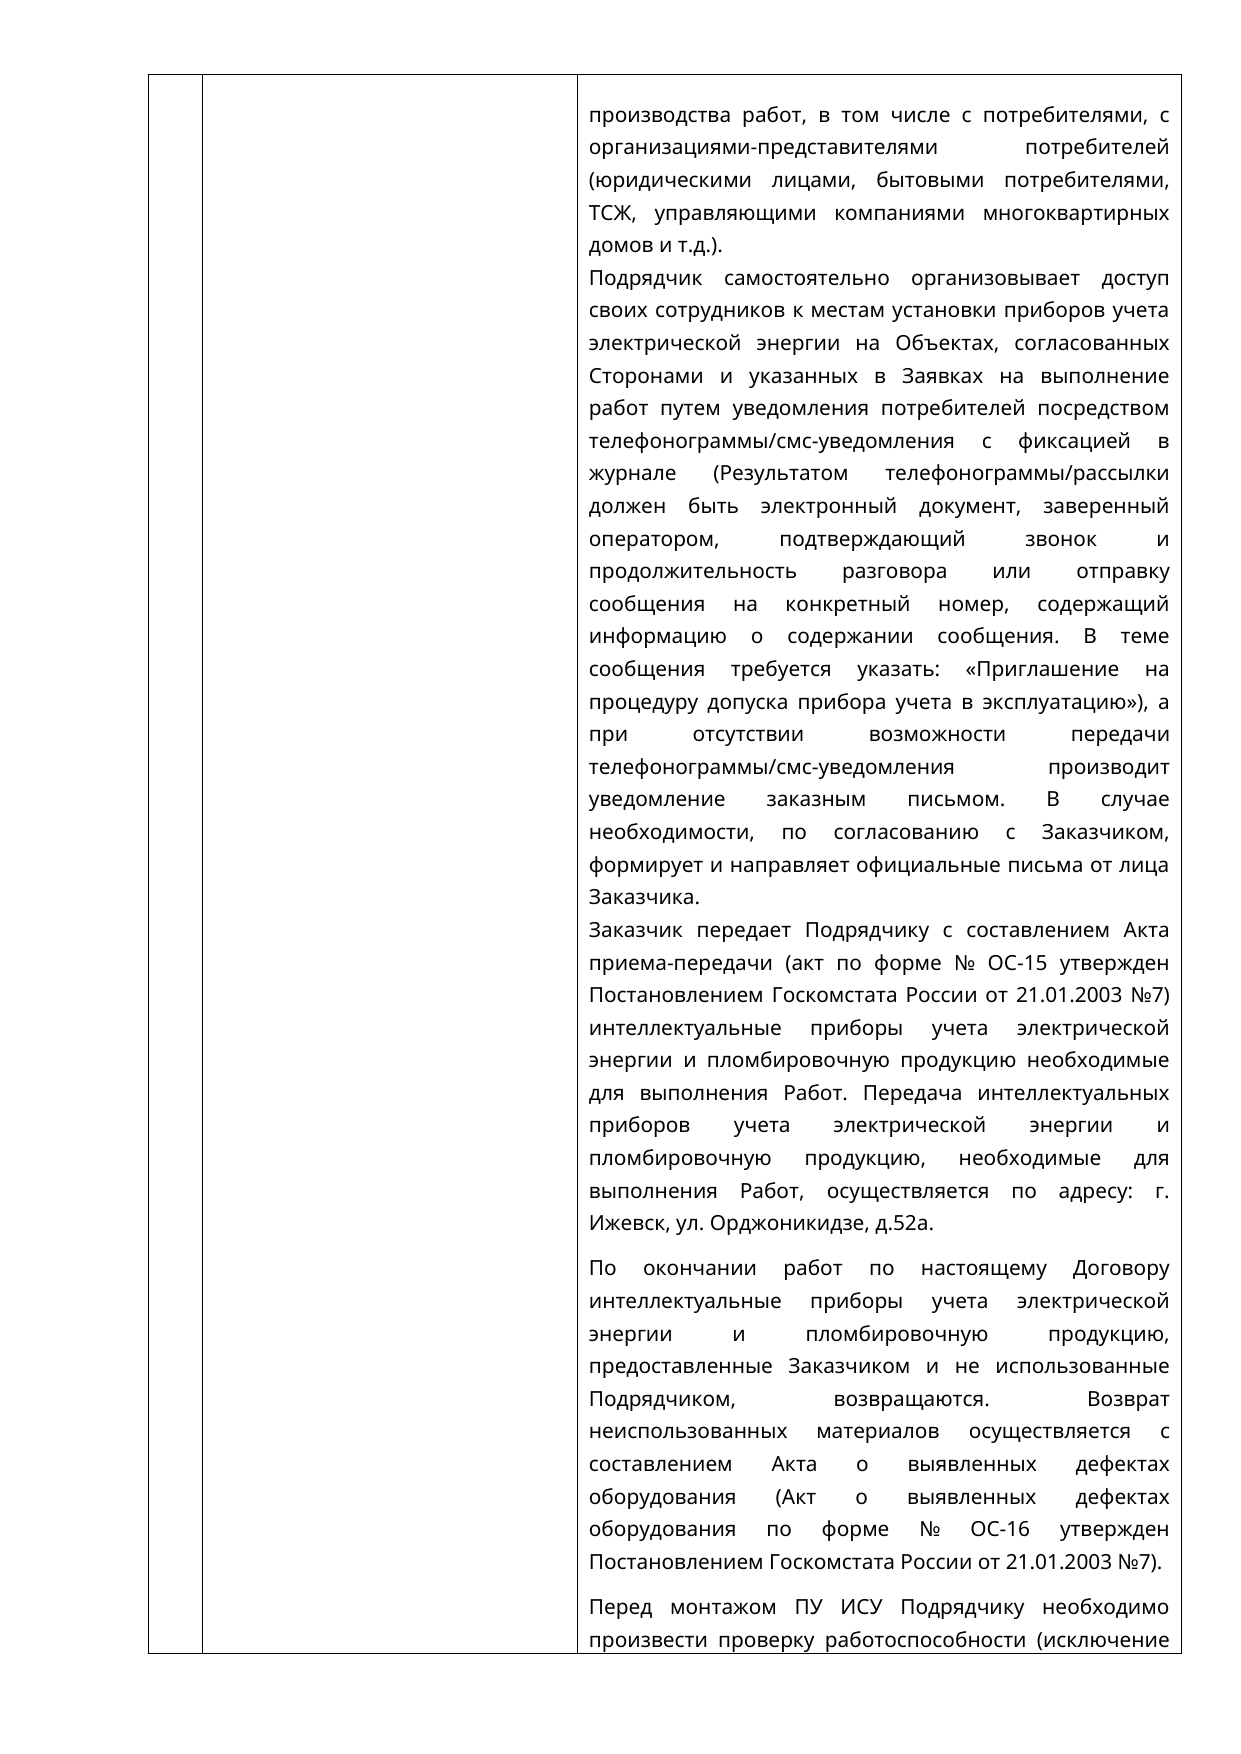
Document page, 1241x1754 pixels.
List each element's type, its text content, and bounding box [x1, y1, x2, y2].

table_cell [578, 75, 1181, 1653]
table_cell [203, 75, 577, 1653]
table_cell 5 [149, 75, 202, 1653]
